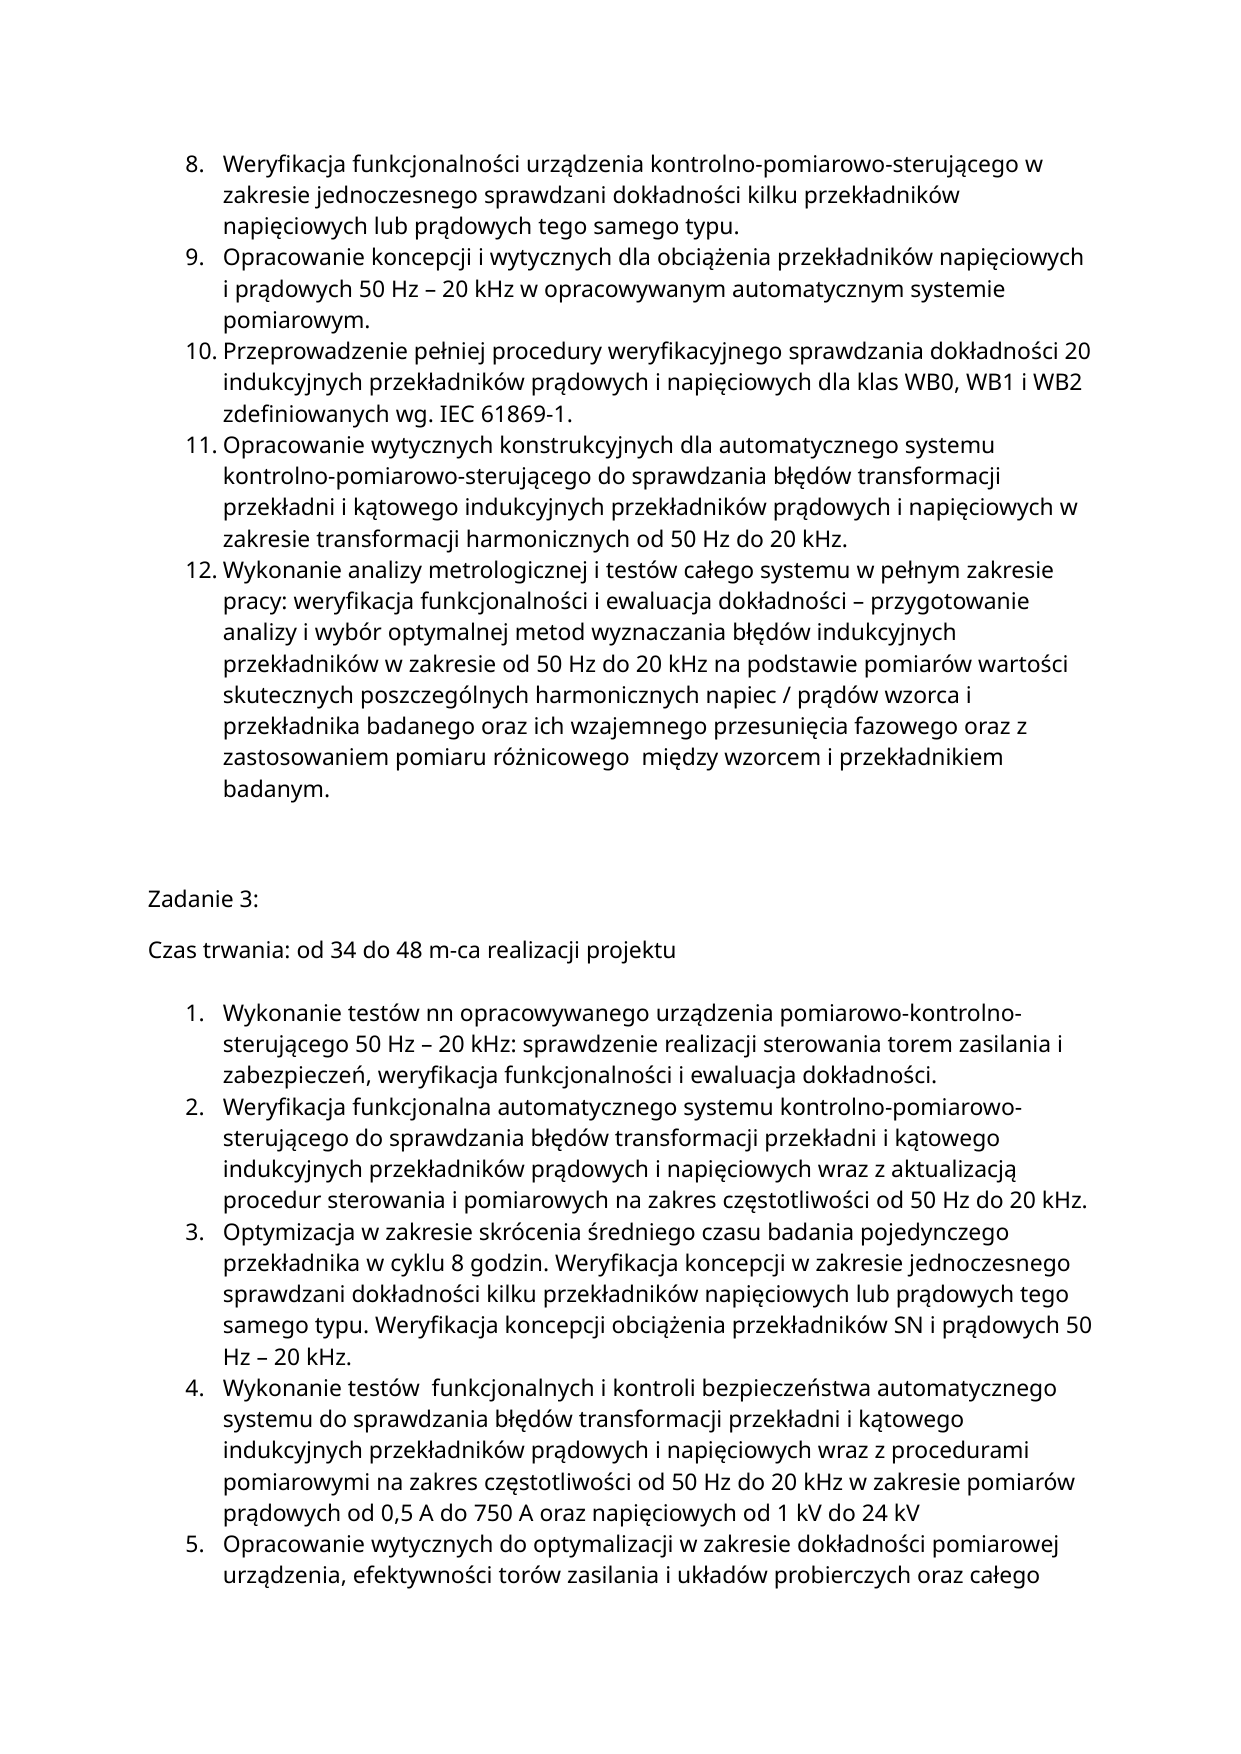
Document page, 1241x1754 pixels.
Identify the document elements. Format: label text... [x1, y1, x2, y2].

list Optymizacja w zakresie skrócenia średniego czasu badania pojedynczego przekładnika w cyklu 8 godzin. Weryfikacja koncepcji w zakresie jednoczesnego sprawdzani dokładności kilku przekładników napięciowych lub prądowych tego samego typu. Weryfikacja koncepcji obciążenia przekładników SN i prądowych 50 Hz – 20 kHz. [185, 1216, 1093, 1372]
list Opracowanie koncepcji i wytycznych dla obciążenia przekładników napięciowych i prądowych 50 Hz – 20 kHz w opracowywanym automatycznym systemie pomiarowym. [185, 241, 1093, 335]
text Czas trwania: od 34 do 48 m-ca realizacji projektu [148, 934, 1093, 965]
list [185, 1528, 1093, 1591]
list Wykonanie testów funkcjonalnych i kontroli bezpieczeństwa automatycznego systemu do sprawdzania błędów transformacji przekładni i kątowego indukcyjnych przekładników prądowych i napięciowych wraz z procedurami pomiarowymi na zakres częstotliwości od 50 Hz do 20 kHz w zakresie pomiarów prądowych od 0,5 A do 750 A oraz napięciowych od 1 kV do 24 kV [185, 1372, 1093, 1528]
list Weryfikacja funkcjonalna automatycznego systemu kontrolno-pomiarowo-sterującego do sprawdzania błędów transformacji przekładni i kątowego indukcyjnych przekładników prądowych i napięciowych wraz z aktualizacją procedur sterowania i pomiarowych na zakres częstotliwości od 50 Hz do 20 kHz. [185, 1091, 1093, 1216]
list Przeprowadzenie pełniej procedury weryfikacyjnego sprawdzania dokładności 20 indukcyjnych przekładników prądowych i napięciowych dla klas WB0, WB1 i WB2 zdefiniowanych wg. IEC 61869-1. [185, 335, 1093, 429]
list Opracowanie wytycznych konstrukcyjnych dla automatycznego systemu kontrolno-pomiarowo-sterującego do sprawdzania błędów transformacji przekładni i kątowego indukcyjnych przekładników prądowych i napięciowych w zakresie transformacji harmonicznych od 50 Hz do 20 kHz. [185, 429, 1093, 554]
text Zadanie 3: [148, 883, 1093, 915]
list Weryfikacja funkcjonalności urządzenia kontrolno-pomiarowo-sterującego w zakresie jednoczesnego sprawdzani dokładności kilku przekładników napięciowych lub prądowych tego samego typu. [185, 148, 1093, 241]
list Wykonanie analizy metrologicznej i testów całego systemu w pełnym zakresie pracy: weryfikacja funkcjonalności i ewaluacja dokładności – przygotowanie analizy i wybór optymalnej metod wyznaczania błędów indukcyjnych przekładników w zakresie od 50 Hz do 20 kHz na podstawie pomiarów wartości skutecznych poszczególnych harmonicznych napiec / prądów wzorca i przekładnika badanego oraz ich wzajemnego przesunięcia fazowego oraz z zastosowaniem pomiaru różnicowego między wzorcem i przekładnikiem badanym. [185, 554, 1093, 804]
list Wykonanie testów nn opracowywanego urządzenia pomiarowo-kontrolno-sterującego 50 Hz – 20 kHz: sprawdzenie realizacji sterowania torem zasilania i zabezpieczeń, weryfikacja funkcjonalności i ewaluacja dokładności. [185, 997, 1093, 1091]
